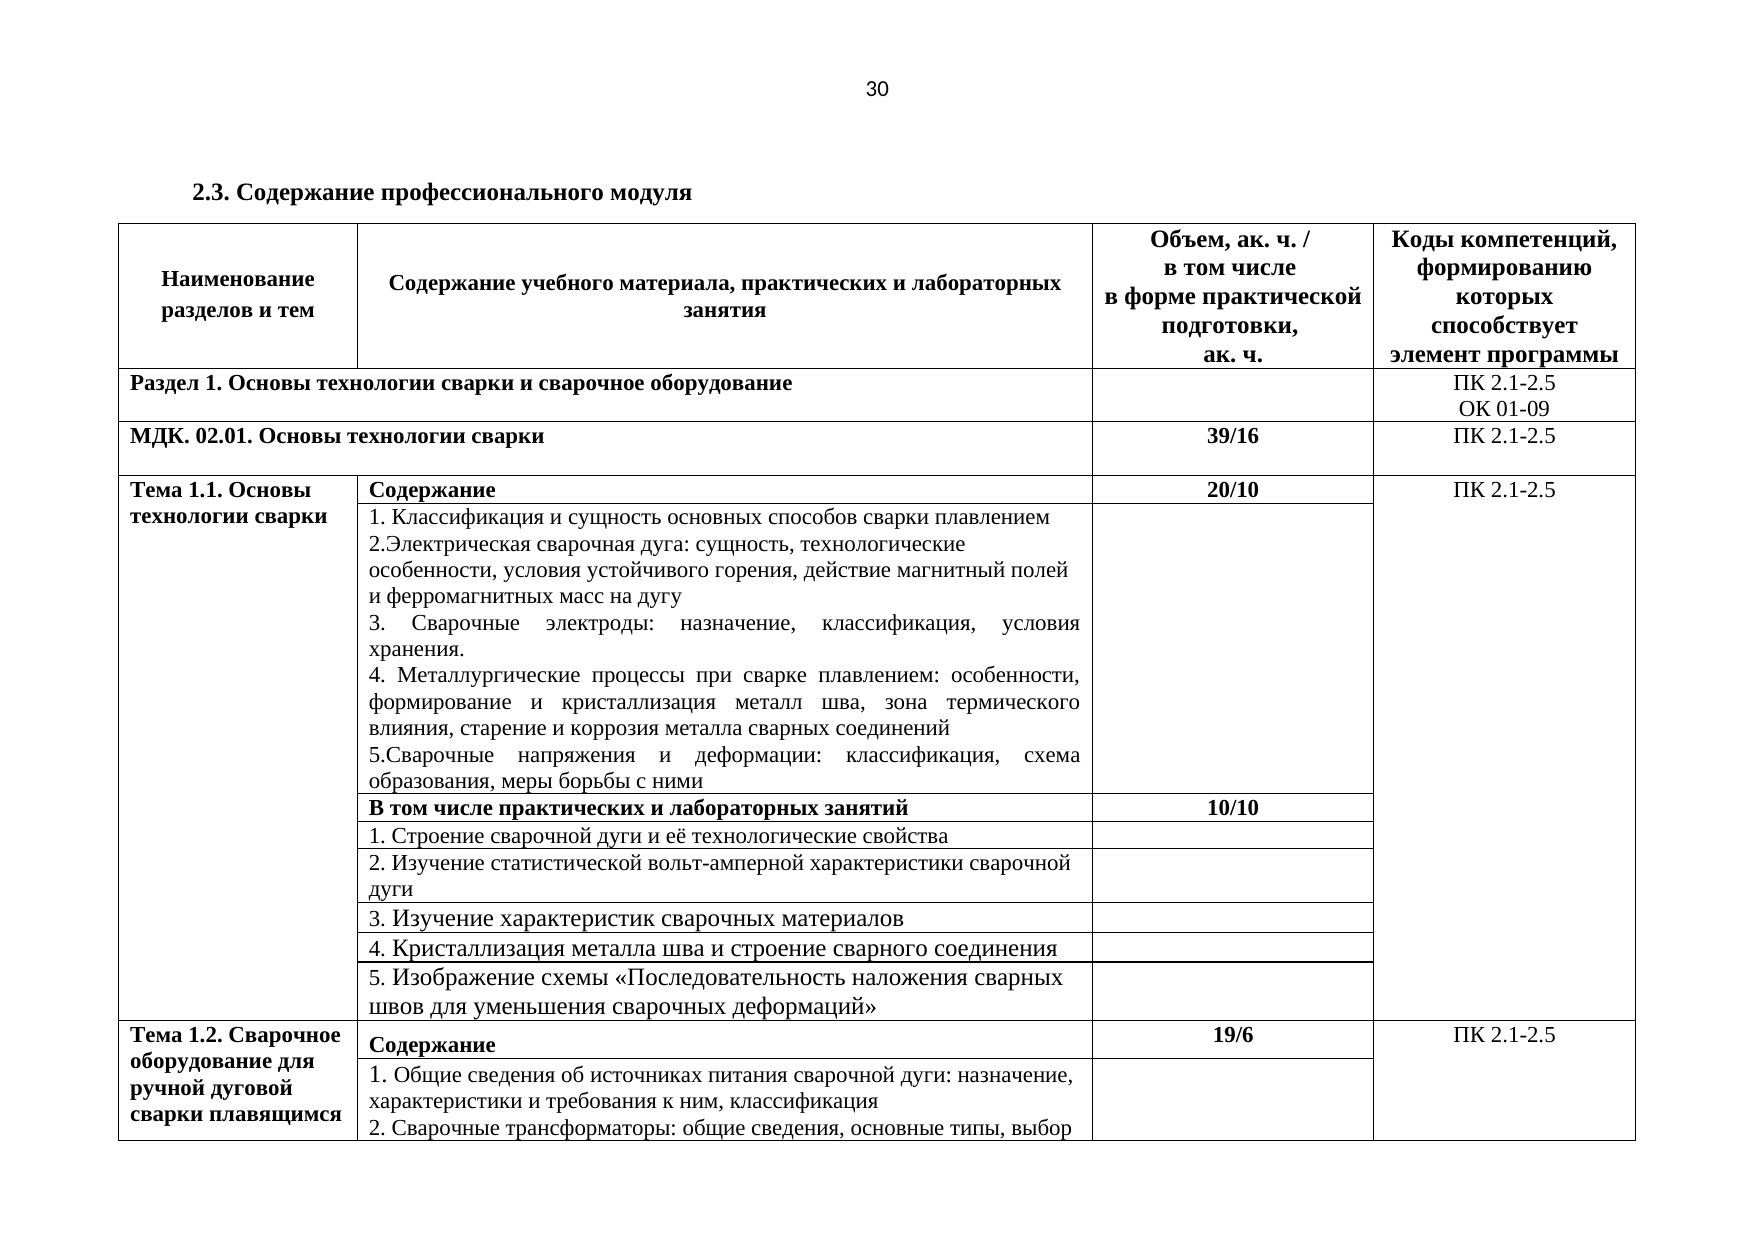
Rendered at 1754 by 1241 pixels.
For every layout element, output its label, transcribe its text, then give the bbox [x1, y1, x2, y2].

table_header Коды компетенций, формированию которых способствует элемент программы [1374, 224, 1635, 367]
table_cell ПК 2.1-2.5 [1374, 476, 1635, 1020]
table_header Наименование разделов и тем [119, 224, 357, 367]
text 2.3. Содержание профессионального модуля [118, 177, 1636, 206]
table_cell Тема 1.1. Основы технологии сварки [119, 476, 357, 1020]
table_cell 19/6 [1093, 1021, 1373, 1058]
table_cell [1093, 504, 1373, 793]
table_cell [1093, 1059, 1373, 1140]
table_cell Содержание [358, 1021, 1092, 1058]
table_cell 4. Кристаллизация металла шва и строение сварного соединения [358, 933, 1092, 961]
table_cell 1. Строение сварочной дуги и её технологические свойства [358, 822, 1092, 848]
table_header Объем, ак. ч. / в том числе в форме практической подготовки, ак. ч. [1093, 224, 1373, 367]
table_cell ПК 2.1-2.5 [1374, 422, 1635, 475]
table_cell ПК 2.1-2.5 [1374, 1021, 1635, 1140]
table_cell В том числе практических и лабораторных занятий [358, 794, 1092, 821]
table_cell 10/10 [1093, 794, 1373, 821]
table_header Содержание учебного материала, практических и лабораторных занятия [358, 224, 1092, 367]
table_cell Раздел 1. Основы технологии сварки и сварочное оборудование [119, 369, 1092, 421]
table_cell [1093, 849, 1373, 902]
table_cell 1. Классификация и сущность основных способов сварки плавлением 2.Электрическая сварочная дуга: сущность, технологические особенности, условия устойчивого горения, действие магнитный полей и ферромагнитных масс на дугу 3. Сварочные электроды: назначение, классификация, условия хранения. 4. Металлургические процессы при сварке плавлением: особенности, формирование и кристаллизация металл шва, зона термического влияния, старение и коррозия металла сварных соединений 5.Сварочные напряжения и деформации: классификация, схема образования, меры борьбы с ними [358, 504, 1092, 793]
table_cell 2. Изучение статистической вольт-амперной характеристики сварочной дуги [358, 849, 1092, 902]
table_cell Содержание [358, 476, 1092, 502]
table_cell МДК. 02.01. Основы технологии сварки [119, 422, 1092, 475]
table_cell 3. Изучение характеристик сварочных материалов [358, 903, 1092, 932]
table_cell [1093, 369, 1373, 421]
table_cell 39/16 [1093, 422, 1373, 475]
table_cell [1093, 963, 1373, 1020]
table_cell 20/10 [1093, 476, 1373, 502]
table_cell 5. Изображение схемы «Последовательность наложения сварных швов для уменьшения сварочных деформаций» [358, 963, 1092, 1020]
table_cell ПК 2.1-2.5 ОК 01-09 [1374, 369, 1635, 421]
table_cell [1093, 903, 1373, 932]
table_cell [1093, 933, 1373, 961]
table_cell [1093, 822, 1373, 848]
table_cell Тема 1.2. Сварочное оборудование для ручной дуговой сварки плавящимся покрытым электродом [119, 1021, 357, 1140]
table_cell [358, 1059, 1092, 1140]
